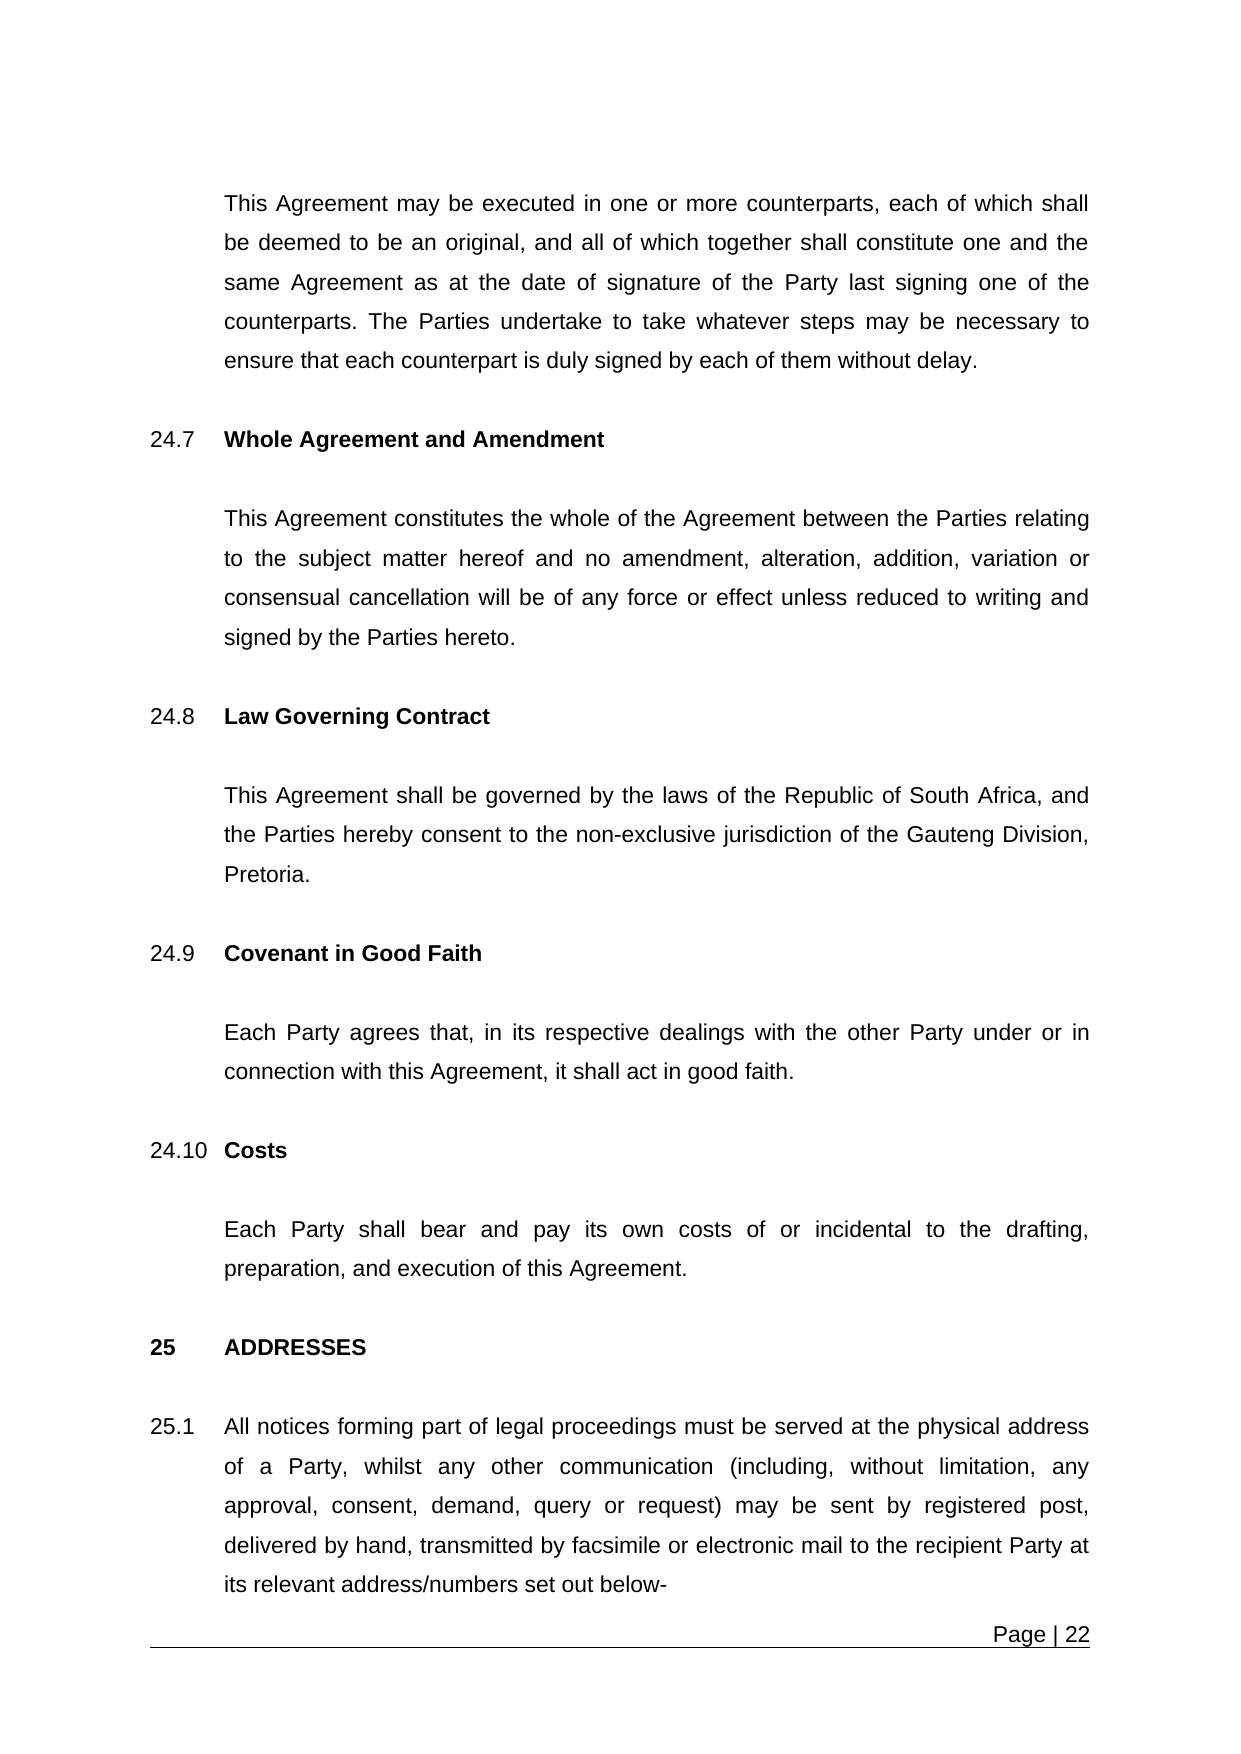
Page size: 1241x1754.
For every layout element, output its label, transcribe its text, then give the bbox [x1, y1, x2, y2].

list Costs [150, 1137, 1090, 1163]
text Each Party shall bear and pay its own costs of or incidental to the drafting, preparation, and execution of this Agreement. [224, 1216, 1090, 1282]
list ADDRESSES [150, 1334, 1090, 1361]
text This Agreement may be executed in one or more counterparts, each of which shall be deemed to be an original, and all of which together shall constitute one and the same Agreement as at the date of signature of the Party last signing one of the counterparts. The Parties undertake to take whatever steps may be necessary to ensure that each counterpart is duly signed by each of them without delay. [224, 189, 1090, 374]
list Law Governing Contract [150, 703, 1090, 729]
list All notices forming part of legal proceedings must be served at the physical address of a Party, whilst any other communication (including, without limitation, any approval, consent, demand, query or request) may be sent by registered post, delivered by hand, transmitted by facsimile or electronic mail to the recipient Party at its relevant address/numbers set out below- [150, 1413, 1090, 1598]
list Covenant in Good Faith [150, 939, 1090, 966]
list Whole Agreement and Amendment [150, 426, 1090, 453]
text Each Party agrees that, in its respective dealings with the other Party under or in connection with this Agreement, it shall act in good faith. [224, 1018, 1090, 1084]
text This Agreement shall be governed by the laws of the Republic of South Africa, and the Parties hereby consent to the non-exclusive jurisdiction of the Gauteng Division, Pretoria. [224, 782, 1090, 887]
text This Agreement constitutes the whole of the Agreement between the Parties relating to the subject matter hereof and no amendment, alteration, addition, variation or consensual cancellation will be of any force or effect unless reduced to writing and signed by the Parties hereto. [224, 505, 1090, 650]
